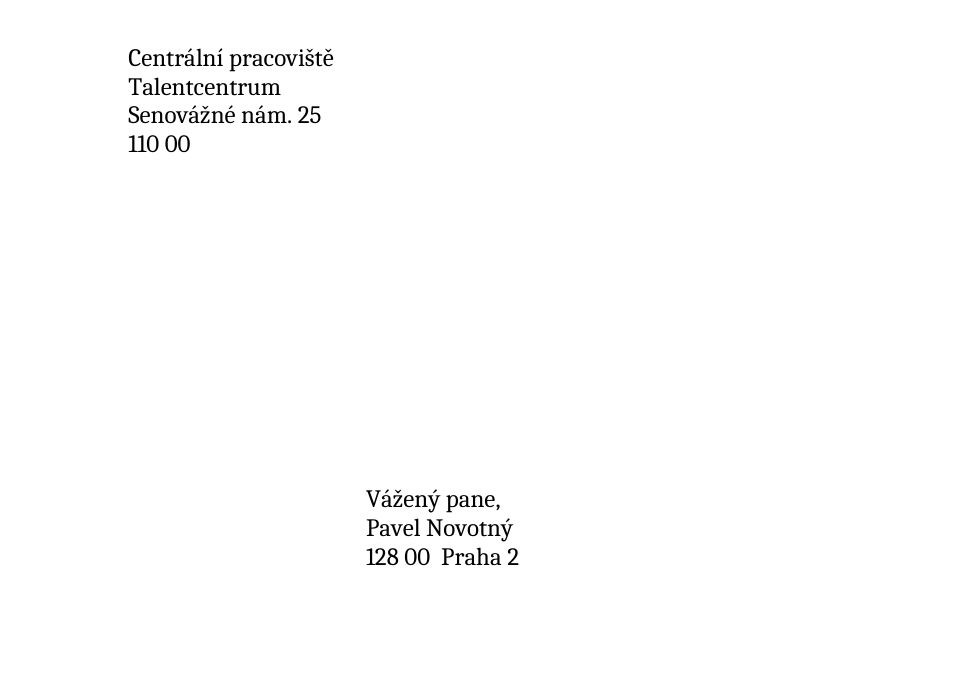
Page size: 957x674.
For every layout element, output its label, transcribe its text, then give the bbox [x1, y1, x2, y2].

text Vážený pane, [366, 485, 891, 514]
text Pavel Novotný [366, 514, 891, 543]
text 128 00 Praha 2 [366, 543, 891, 571]
